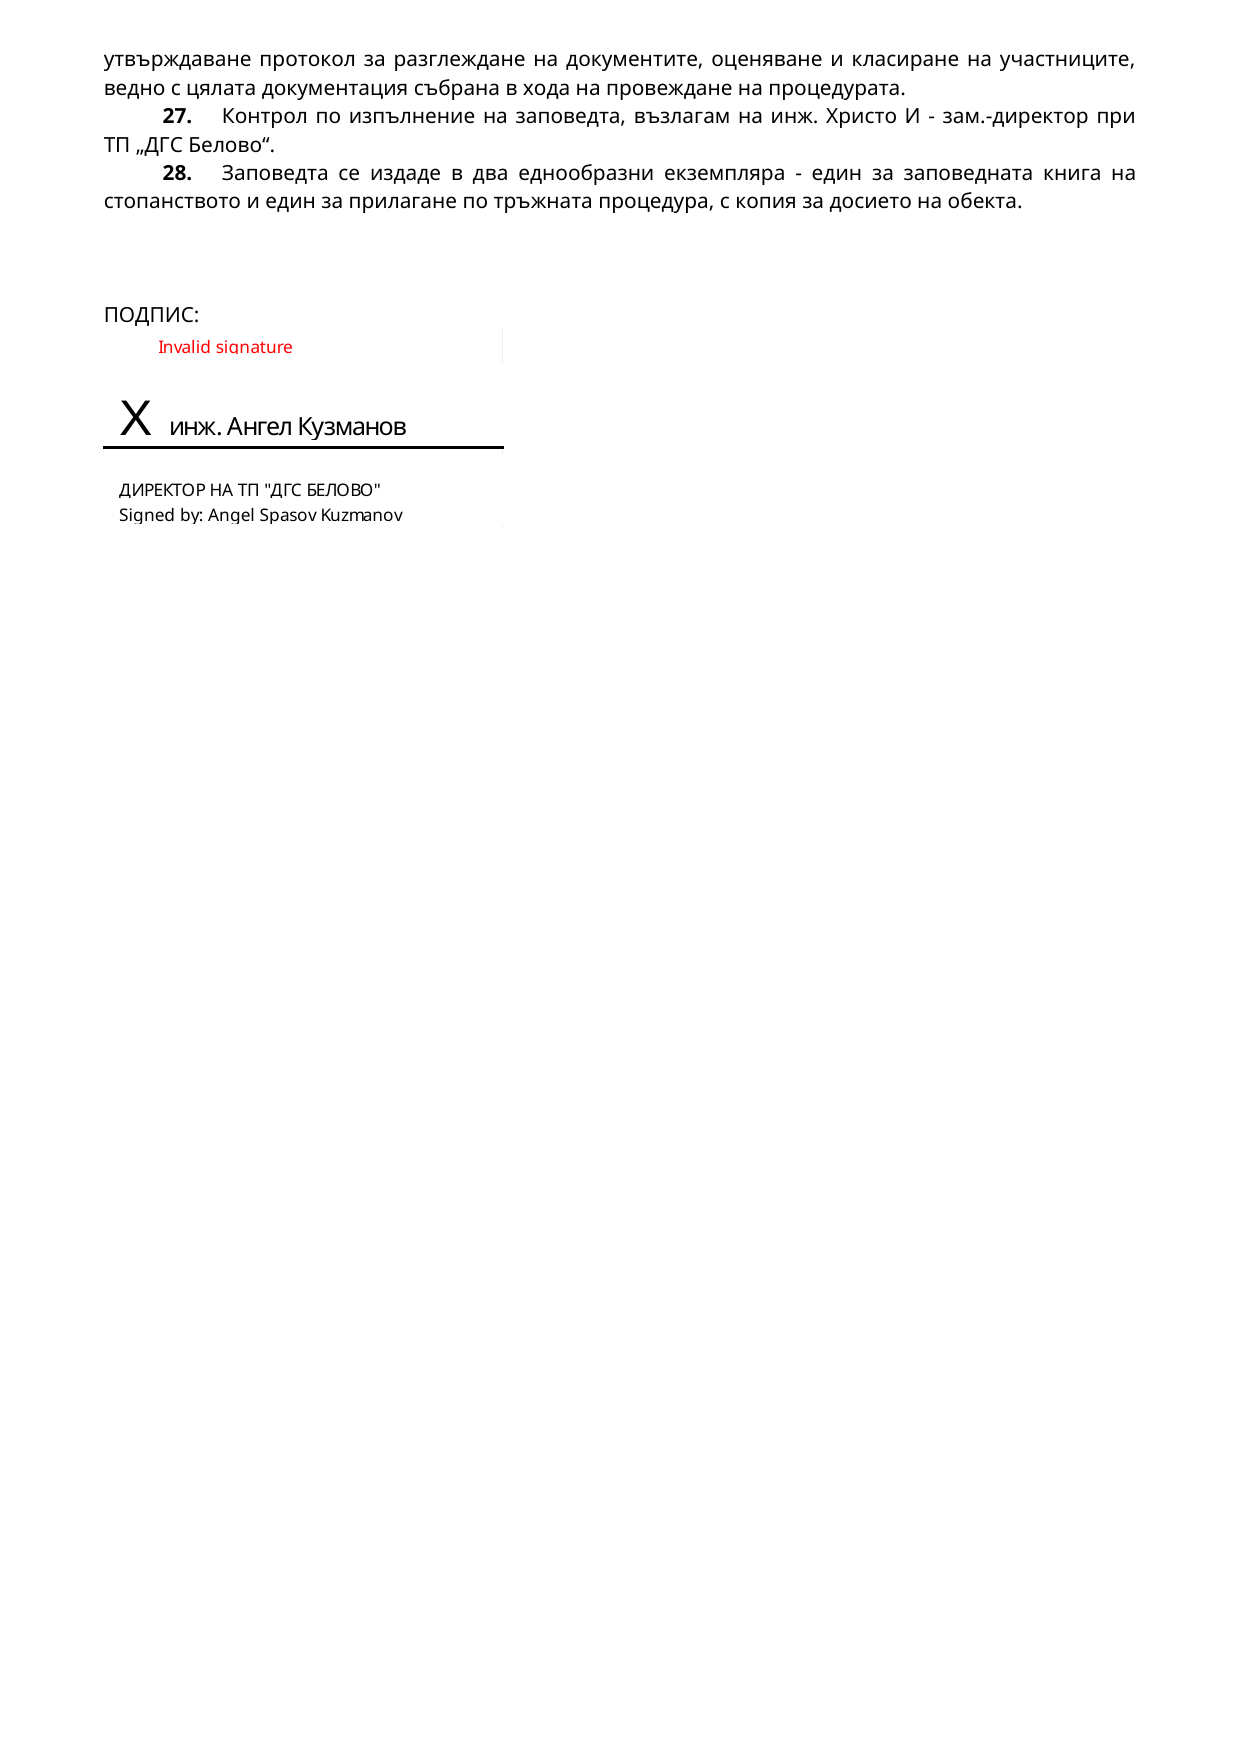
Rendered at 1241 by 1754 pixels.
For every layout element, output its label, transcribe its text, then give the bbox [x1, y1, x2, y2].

list Заповедта се издаде в два еднообразни екземпляра - един за заповедната книга на стопанството и един за прилагане по тръжната процедура, с копия за досието на обекта. [103, 158, 1137, 215]
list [103, 44, 1137, 101]
text ПОДПИС: [103, 300, 1137, 329]
list Контрол по изпълнение на заповедта, възлагам на инж. Христо И - зам.-директор при ТП „ДГС Белово“. [103, 101, 1137, 158]
